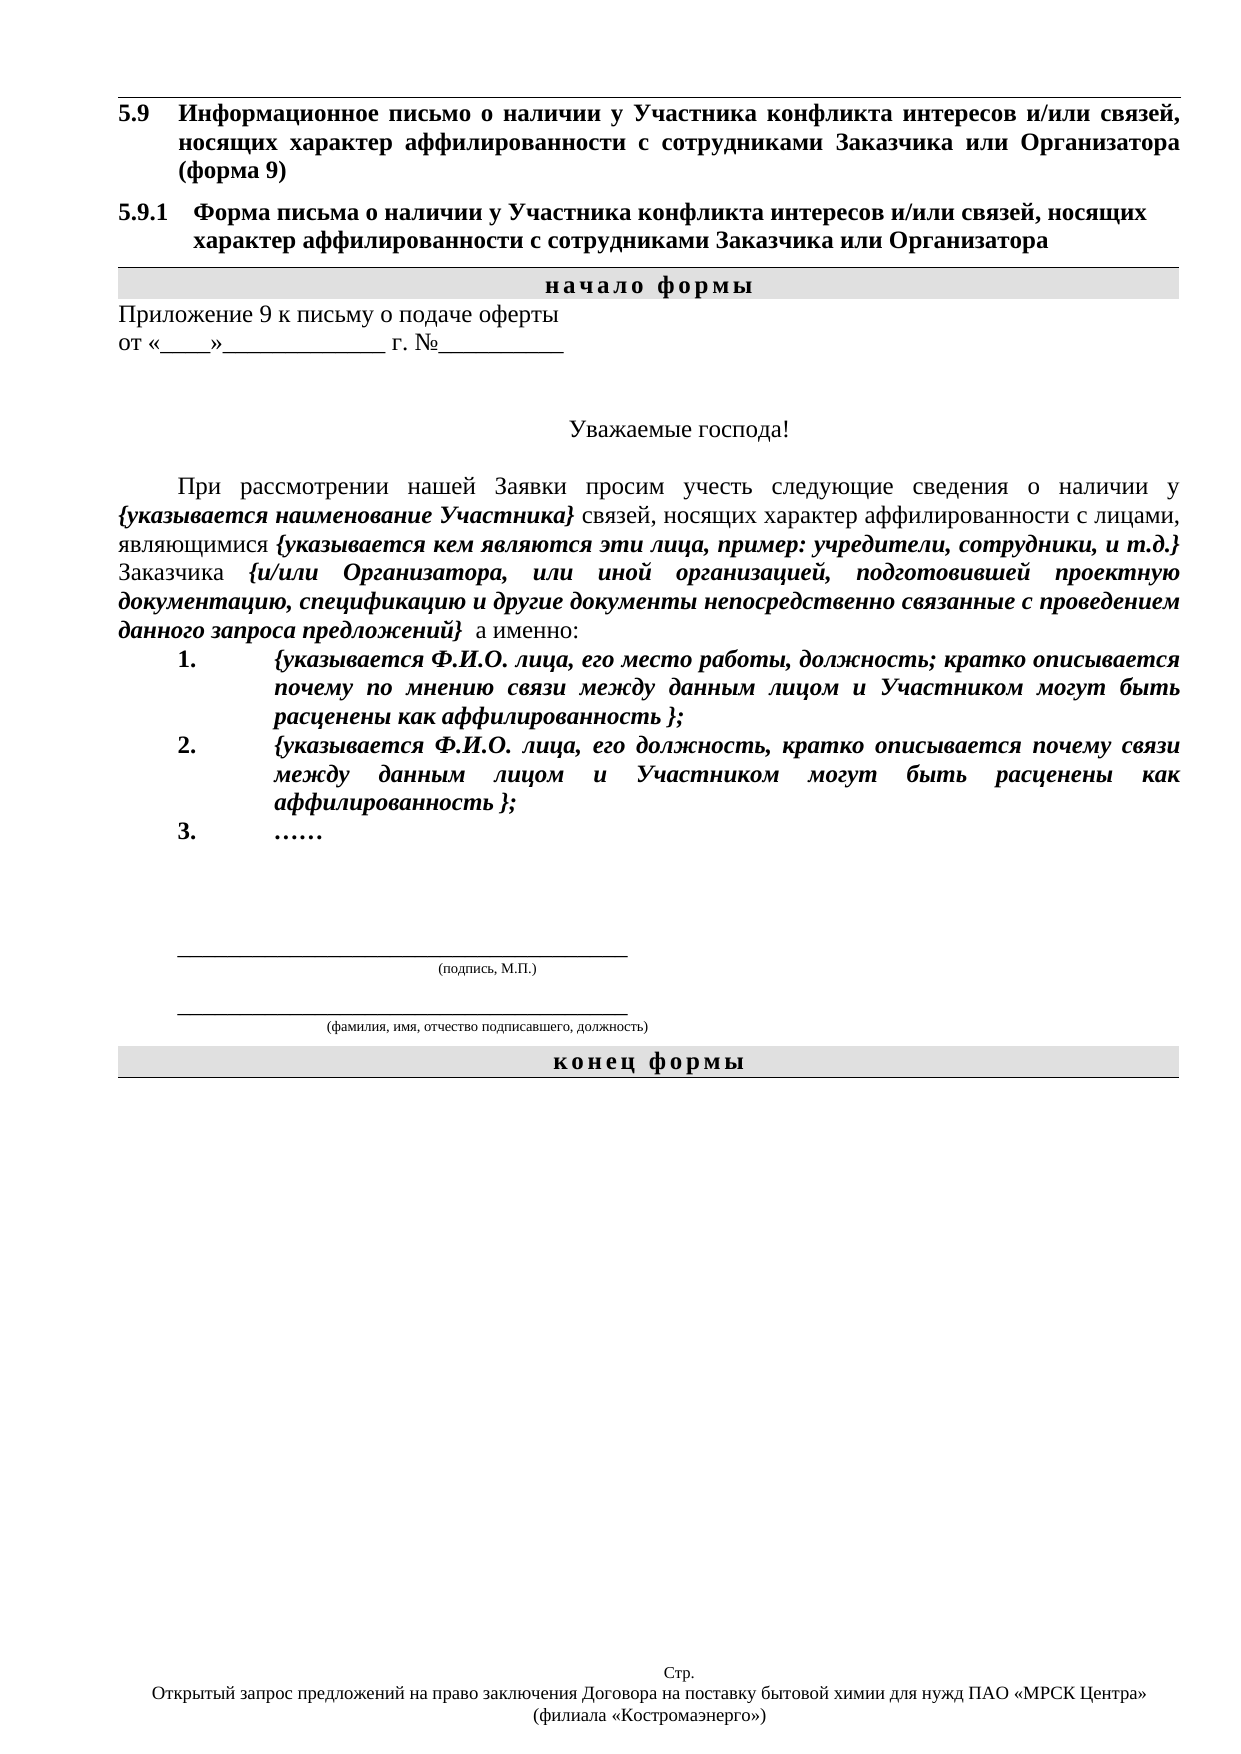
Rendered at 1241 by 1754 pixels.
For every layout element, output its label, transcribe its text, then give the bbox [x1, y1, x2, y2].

list …… [177, 816, 1181, 845]
text начало формы [118, 268, 1179, 299]
text (подпись, М.П.) [118, 960, 797, 989]
text Приложение 9 к письму о подаче оферты от «____»_____________ г. №__________ [118, 299, 1181, 356]
text (фамилия, имя, отчество подписавшего, должность) [118, 1017, 797, 1046]
subtitle Форма письма о наличии у Участника конфликта интересов и/или связей, носящих характер аффилированности с сотрудниками Заказчика или Организатора [118, 197, 1181, 254]
list {указывается Ф.И.О. лица, его должность, кратко описывается почему связи между данным лицом и Участником могут быть расценены как аффилированность }; [177, 730, 1181, 816]
subtitle Информационное письмо о наличии у Участника конфликта интересов и/или связей, носящих характер аффилированности с сотрудниками Заказчика или Организатора (форма 9) [118, 98, 1181, 184]
text При рассмотрении нашей Заявки просим учесть следующие сведения о наличии у {указывается наименование Участника} связей, носящих характер аффилированности с лицами, являющимися {указывается кем являются эти лица, пример: учредители, сотрудники, и т.д.} Заказчика {и/или Организатора, или иной организацией, подготовившей проектную документацию, спецификацию и другие документы непосредственно связанные с проведением данного запроса предложений} а именно: [118, 471, 1181, 644]
list {указывается Ф.И.О. лица, его место работы, должность; кратко описывается почему по мнению связи между данным лицом и Участником могут быть расценены как аффилированность }; [177, 644, 1181, 730]
text конец формы [118, 1046, 1179, 1077]
text ____________________________________ [118, 989, 1181, 1017]
text ____________________________________ [118, 931, 1181, 960]
text Уважаемые господа! [118, 414, 1181, 442]
